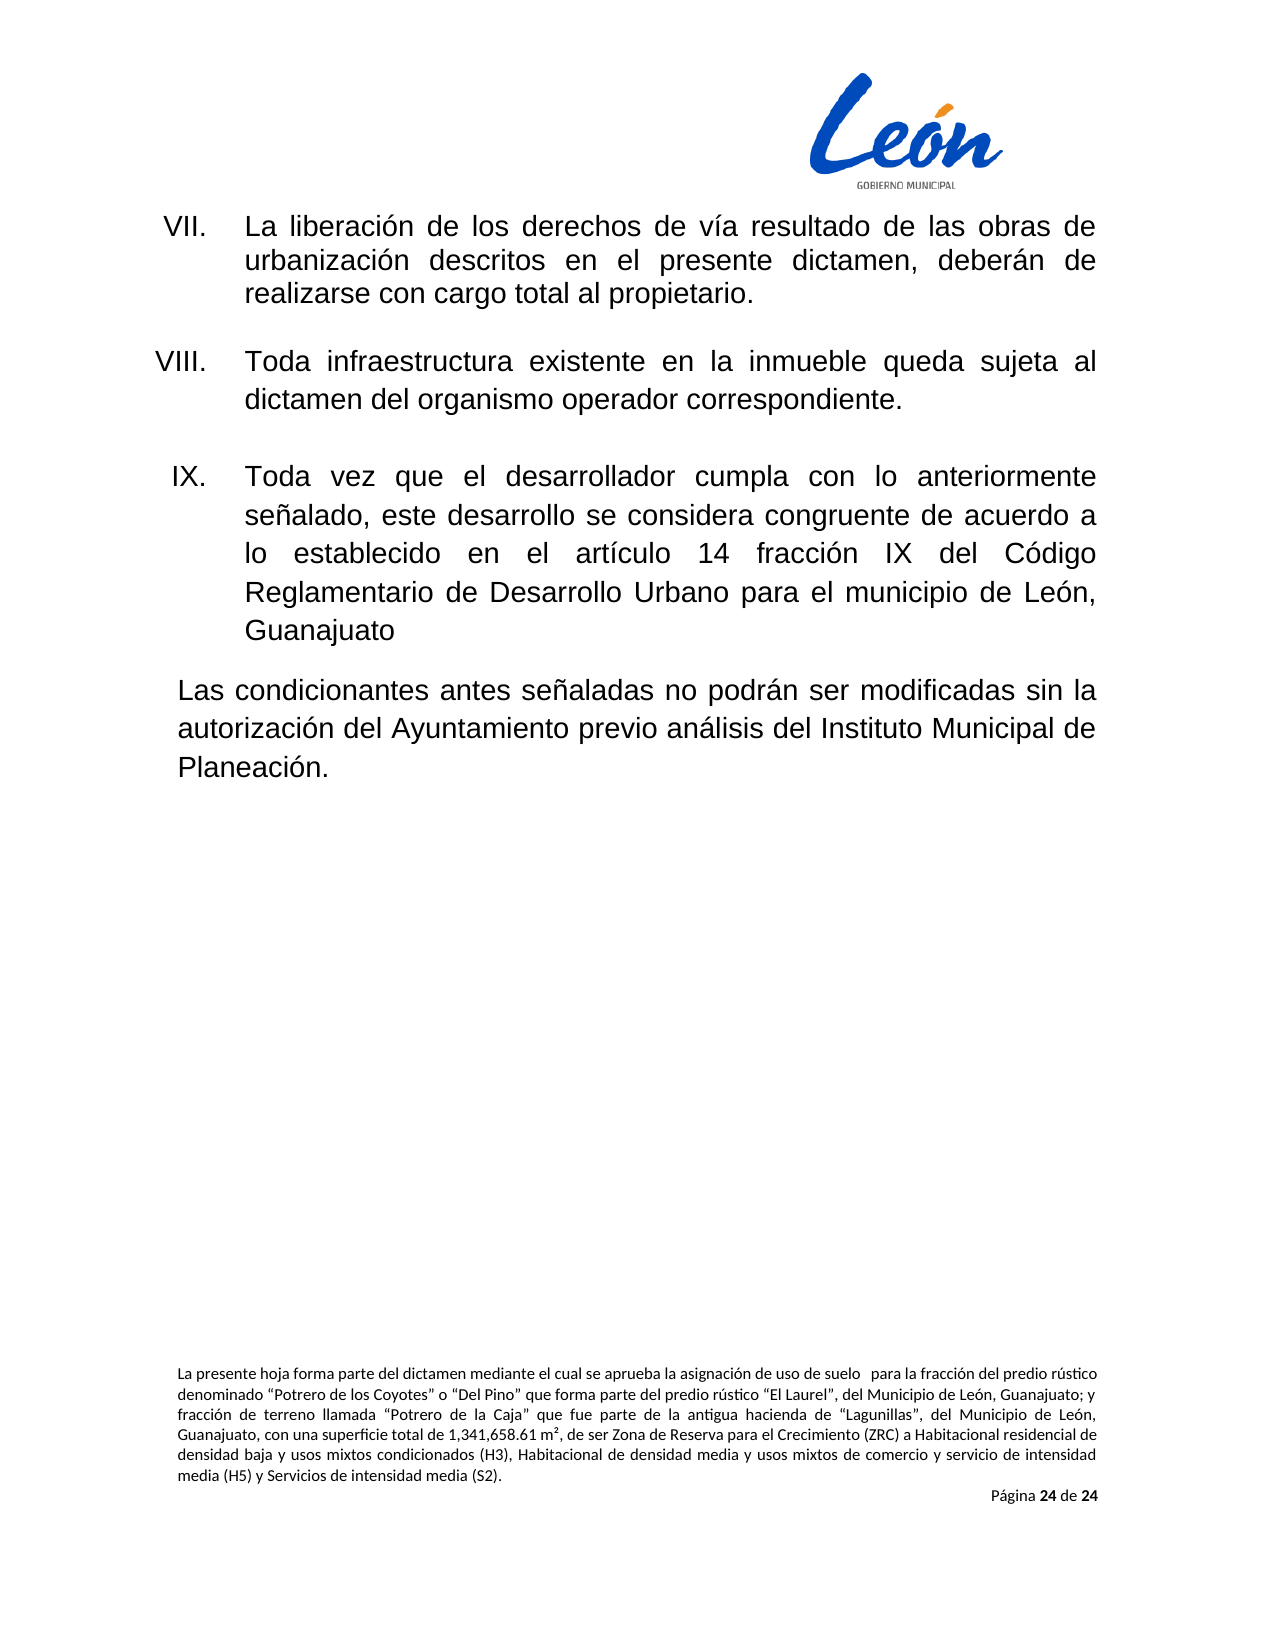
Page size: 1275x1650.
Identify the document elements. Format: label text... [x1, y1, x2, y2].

picture [766, 73, 1047, 189]
list Toda vez que el desarrollador cumpla con lo anteriormente señalado, este desarrollo se considera congruente de acuerdo a lo establecido en el artículo 14 fracción IX del Código Reglamentario de Desarrollo Urbano para el municipio de León, Guanajuato [207, 459, 1098, 647]
list La liberación de los derechos de vía resultado de las obras de urbanización descritos en el presente dictamen, deberán de realizarse con cargo total al propietario. [207, 209, 1098, 310]
text Las condicionantes antes señaladas no podrán ser modificadas sin la autorización del Ayuntamiento previo análisis del Instituto Municipal de Planeación. [177, 673, 1098, 783]
list Toda infraestructura existente en la inmueble queda sujeta al dictamen del organismo operador correspondiente. [207, 343, 1098, 416]
